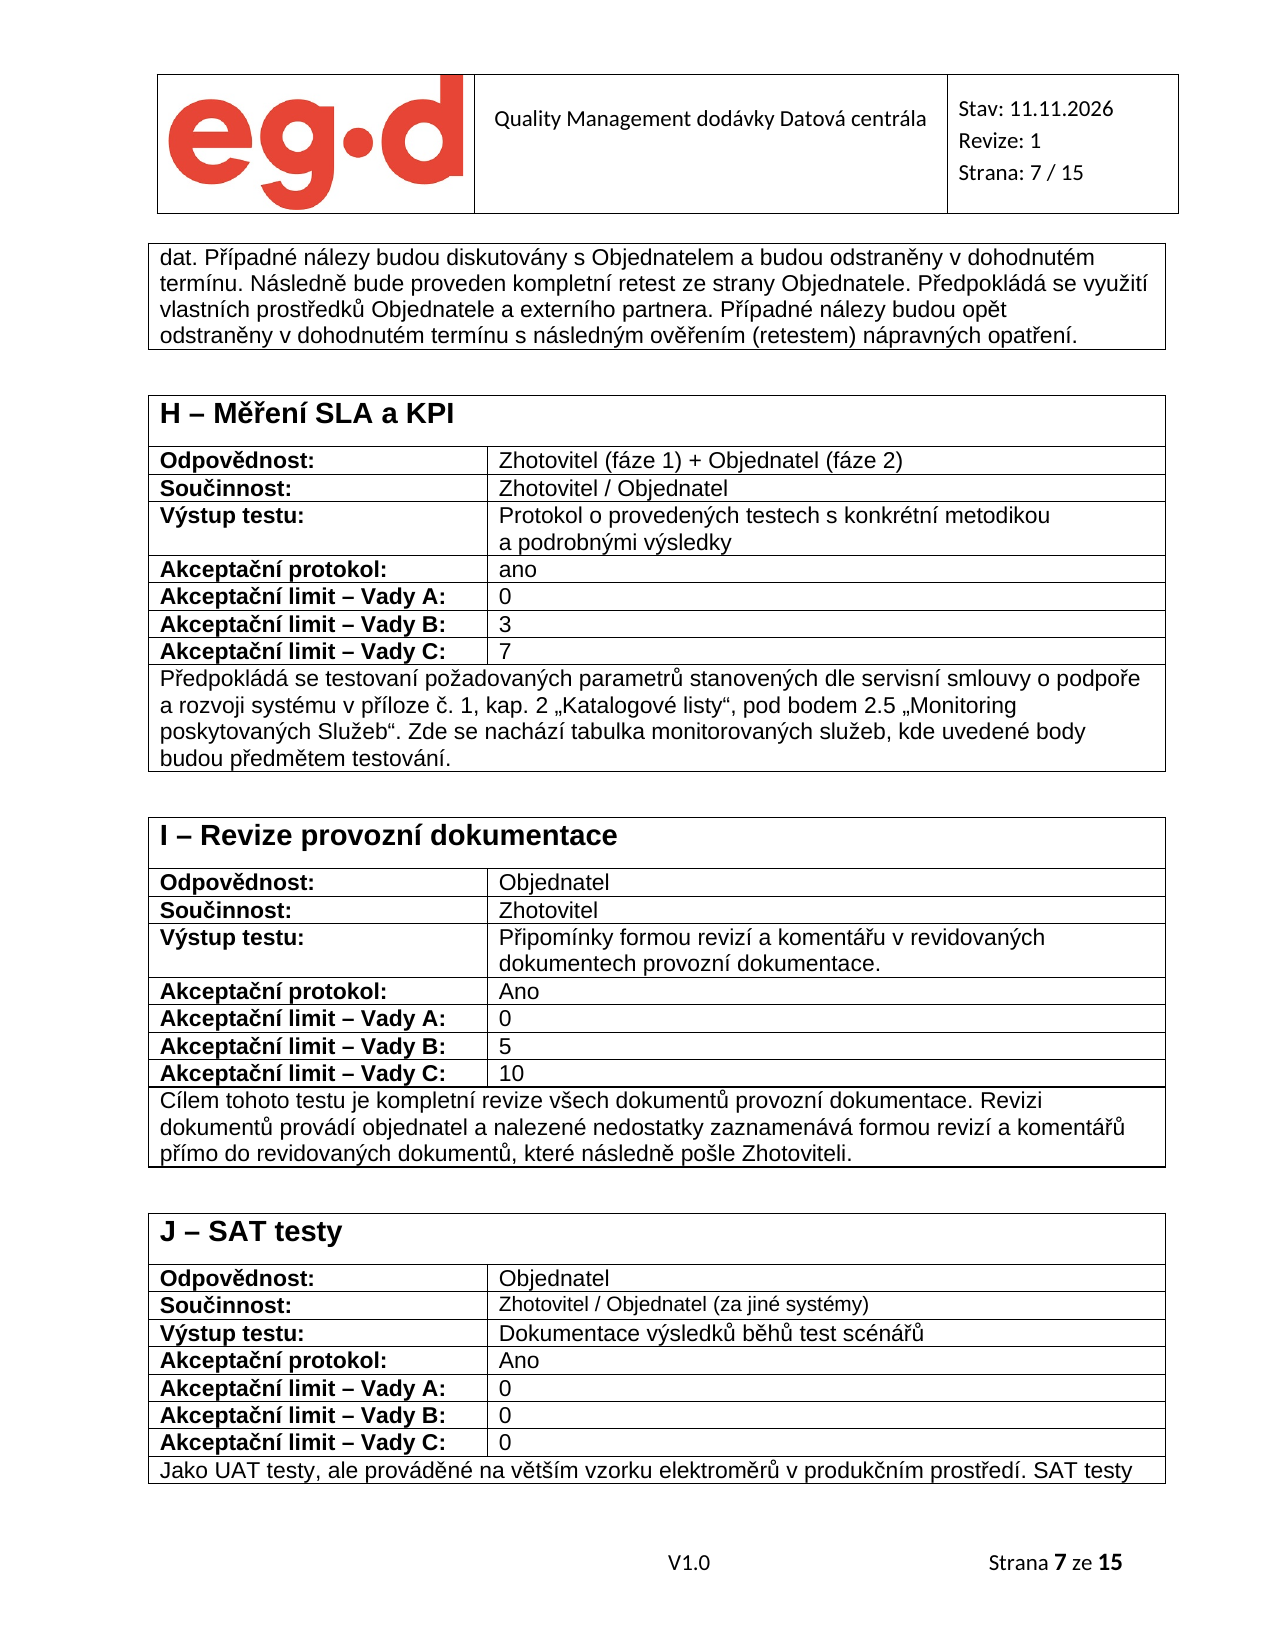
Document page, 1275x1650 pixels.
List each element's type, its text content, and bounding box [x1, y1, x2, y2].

picture [168, 75, 464, 210]
table_cell 0 [488, 1429, 1165, 1456]
table_cell Odpovědnost: [149, 1265, 487, 1291]
table_cell Předpokládá se testovaní požadovaných parametrů stanovených dle servisní smlouvy o podpoře a rozvoji systému v příloze č. 1, kap. 2 „Katalogové listy“, pod bodem 2.5 „Monitoring poskytovaných Služeb“. Zde se nachází tabulka monitorovaných služeb, kde uvedené body budou předmětem testování. [149, 665, 1165, 771]
table_cell Zhotovitel / Objednatel (za jiné systémy) [488, 1292, 1165, 1319]
table_cell Připomínky formou revizí a komentářu v revidovaných dokumentech provozní dokumentace. [488, 924, 1165, 977]
table_cell 5 [488, 1033, 1165, 1059]
table_header I – Revize provozní dokumentace [149, 818, 1165, 868]
table_cell ano [488, 556, 1165, 582]
table_cell Objednatel [488, 1265, 1165, 1291]
table_cell Akceptační limit – Vady B: [149, 611, 487, 637]
table_cell 0 [488, 583, 1165, 609]
table_cell Zhotovitel (fáze 1) + Objednatel (fáze 2) [488, 447, 1165, 474]
table_cell 0 [488, 1402, 1165, 1428]
table_cell Akceptační limit – Vady B: [149, 1033, 487, 1059]
table_cell Součinnost: [149, 1292, 487, 1319]
table_cell Akceptační limit – Vady C: [149, 1429, 487, 1456]
table_cell Akceptační protokol: [149, 556, 487, 582]
table_cell Odpovědnost: [149, 447, 487, 474]
table_cell Akceptační limit – Vady C: [149, 638, 487, 664]
table_cell Akceptační protokol: [149, 978, 487, 1004]
table_cell Protokol o provedených testech s konkrétní metodikou a podrobnými výsledky [488, 502, 1165, 555]
table_cell Odpovědnost: [149, 869, 487, 896]
table_cell Objednatel [488, 869, 1165, 896]
table_cell Akceptační protokol: [149, 1347, 487, 1373]
table_cell Akceptační limit – Vady A: [149, 583, 487, 609]
table_cell Zhotovitel [488, 897, 1165, 923]
table_cell Akceptační limit – Vady C: [149, 1060, 487, 1086]
table_cell Výstup testu: [149, 924, 487, 977]
table_cell Dokumentace výsledků běhů test scénářů [488, 1320, 1165, 1346]
table_cell Akceptační limit – Vady A: [149, 1375, 487, 1401]
table_cell 0 [488, 1005, 1165, 1032]
table_cell Výstup testu: [149, 502, 487, 555]
table_cell Akceptační limit – Vady B: [149, 1402, 487, 1428]
table_cell 3 [488, 611, 1165, 637]
table_cell Výstup testu: [149, 1320, 487, 1346]
table_cell Součinnost: [149, 475, 487, 501]
table_cell Ano [488, 1347, 1165, 1373]
table_cell 10 [488, 1060, 1165, 1086]
table_cell Akceptační limit – Vady A: [149, 1005, 487, 1032]
table_cell 0 [488, 1375, 1165, 1401]
table_cell Cílem tohoto testu je kompletní revize všech dokumentů provozní dokumentace. Revizi dokumentů provádí objednatel a nalezené nedostatky zaznamenává formou revizí a komentářů přímo do revidovaných dokumentů, které následně pošle Zhotoviteli. [149, 1088, 1165, 1166]
table_header J – SAT testy [149, 1214, 1165, 1264]
table_cell Ano [488, 978, 1165, 1004]
table_header H – Měření SLA a KPI [149, 396, 1165, 446]
table_cell 7 [488, 638, 1165, 664]
table_cell Součinnost: [149, 897, 487, 923]
table_cell Zhotovitel / Objednatel [488, 475, 1165, 501]
